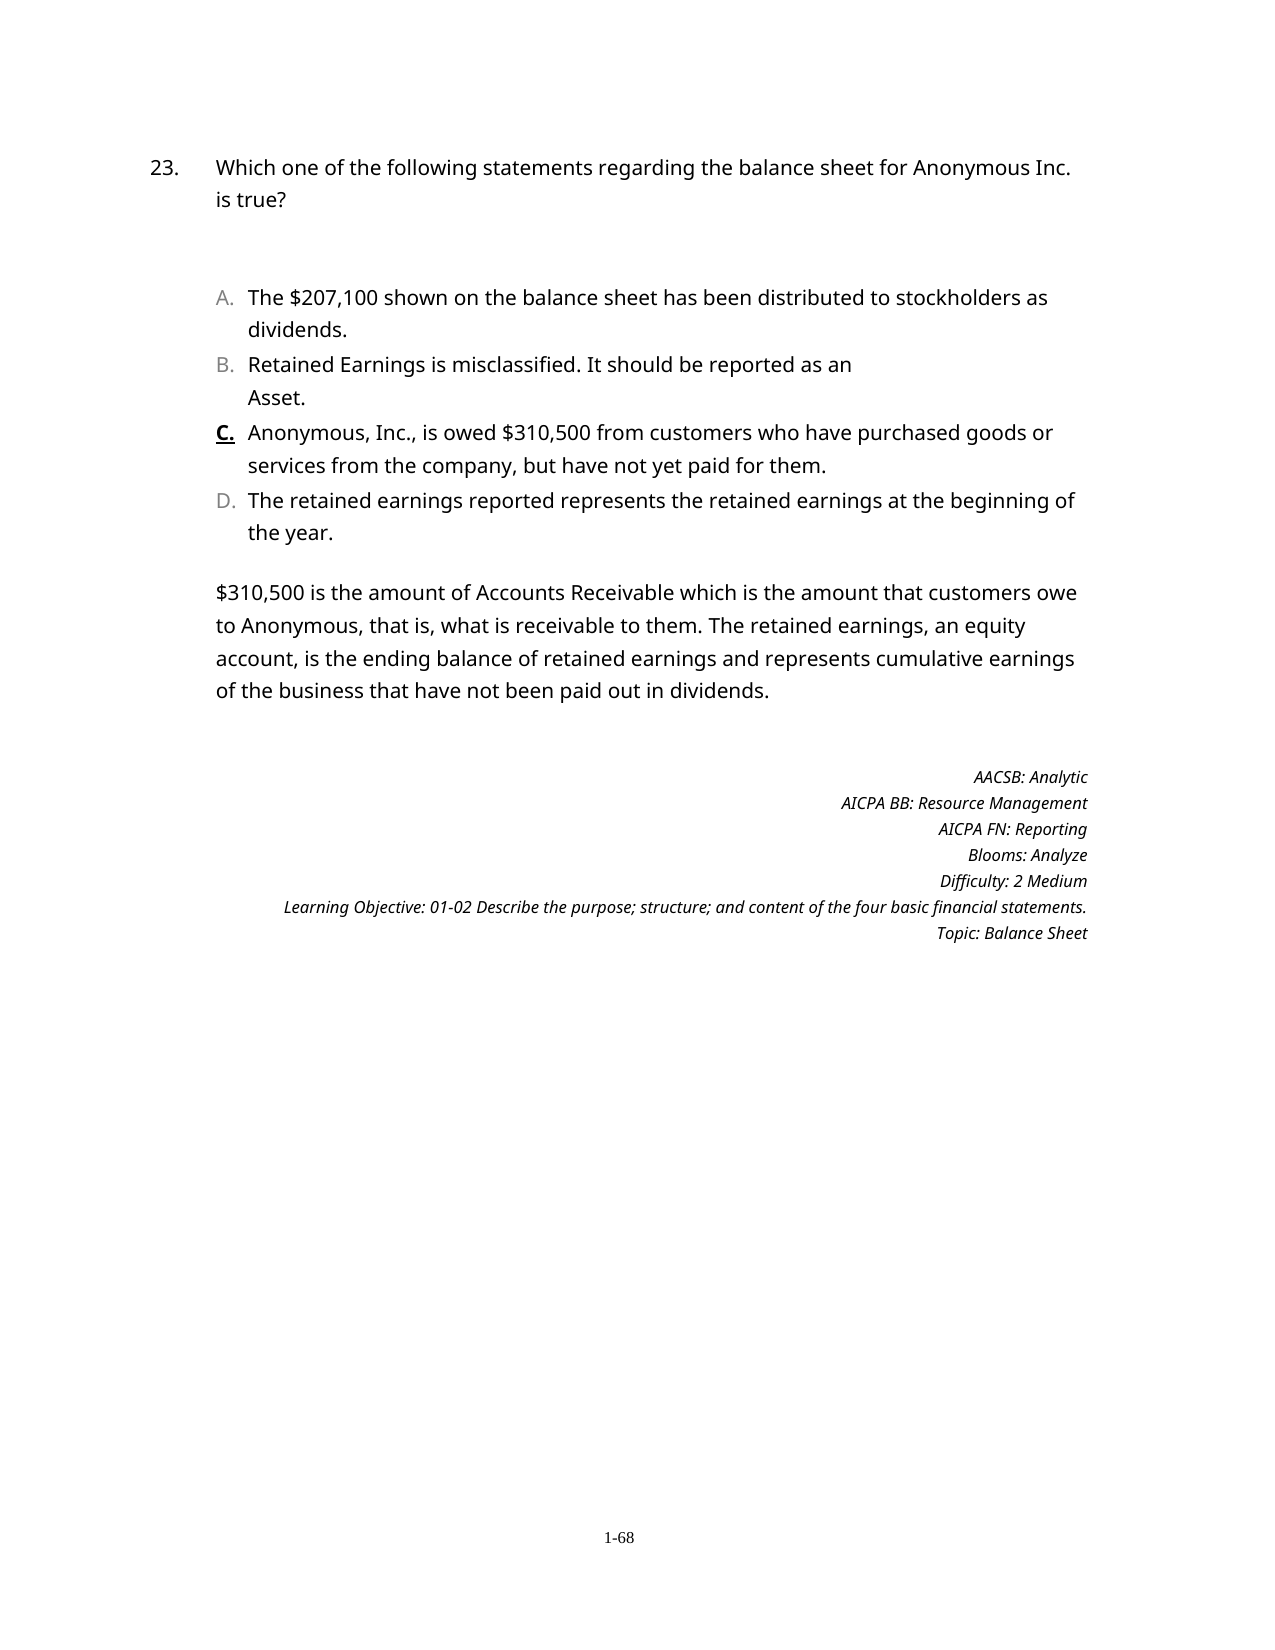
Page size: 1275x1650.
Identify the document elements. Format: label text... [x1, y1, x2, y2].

table_header AACSB: Analytic AICPA BB: Resource Management AICPA FN: Reporting Blooms: Analyze Difficulty: 2 Medium Learning Objective: 01-02 Describe the purpose; structure; and content of the four basic financial statements. Topic: Balance Sheet [150, 766, 1087, 981]
table_header Which one of the following statements regarding the balance sheet for Anonymous Inc. is true? $310,500 is the amount of Accounts Receivable which is the amount that customers owe to Anonymous, that is, what is receivable to them. The retained earnings, an equity account, is the ending balance of retained earnings and represents cumulative earnings of the business that have not been paid out in dividends. [216, 153, 1087, 736]
table_header 23. [150, 153, 216, 736]
